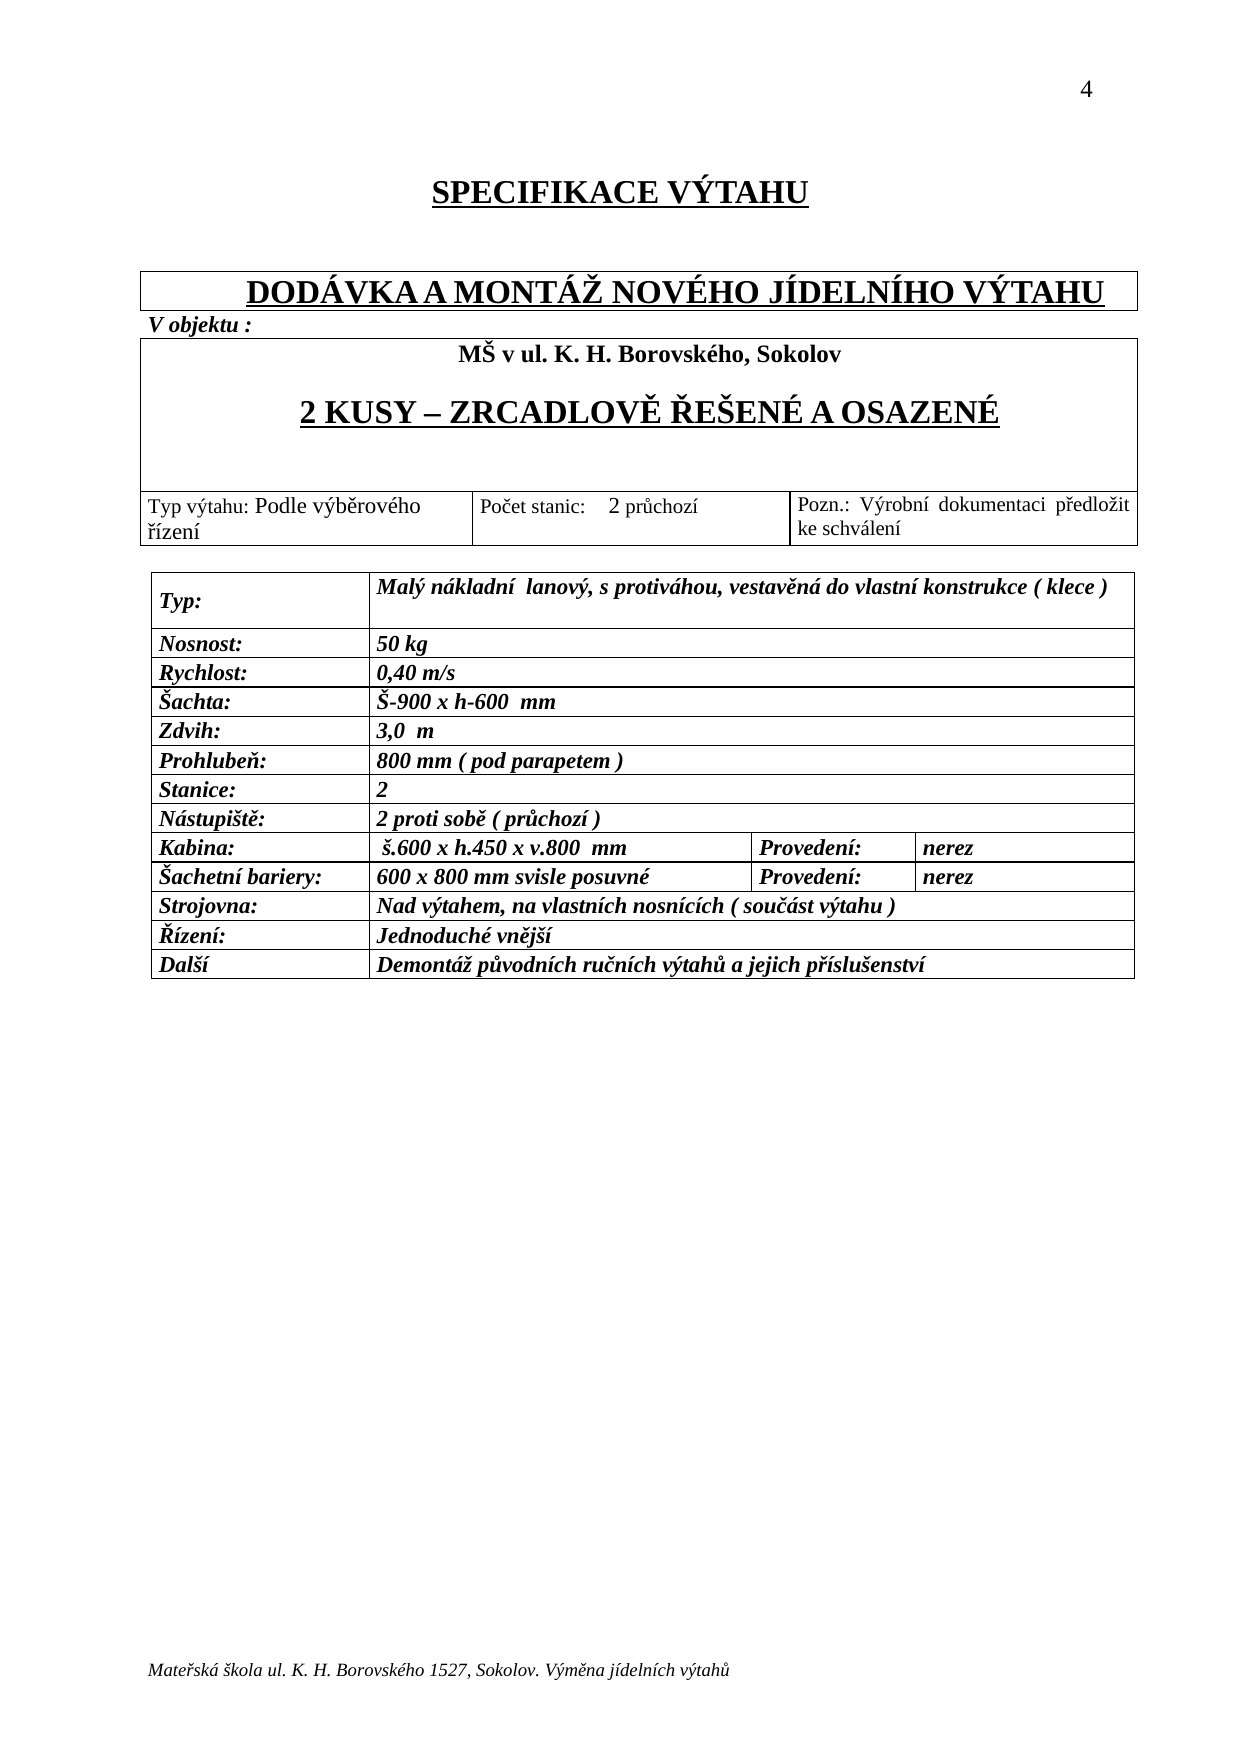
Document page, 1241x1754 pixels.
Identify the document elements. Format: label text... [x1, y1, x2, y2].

table_header [141, 339, 162, 491]
table_cell 2 [370, 775, 1134, 803]
table_cell 0,40 m/s [370, 658, 1134, 686]
table_header Typ: [152, 573, 369, 628]
table_cell Řízení: [152, 921, 369, 949]
table_cell Demontáž původních ručních výtahů a jejich příslušenství [370, 950, 1134, 978]
table_cell Š-900 x h-600 mm [370, 688, 1134, 716]
table_cell Strojovna: [152, 892, 369, 920]
table_cell Šachta: [152, 688, 369, 716]
table_cell 3,0 m [370, 717, 1134, 745]
table_cell Provedení: [752, 863, 915, 891]
table_cell 2 proti sobě ( průchozí ) [370, 804, 1134, 832]
table_header Dodávka a montáž nového jídelního výtahu [141, 272, 1137, 310]
table_cell Prohlubeň: [152, 746, 369, 774]
table_cell Šachetní bariery: [152, 863, 369, 891]
table_cell 600 x 800 mm svisle posuvné [370, 863, 751, 891]
table_cell Zdvih: [152, 717, 369, 745]
table_header Malý nákladní lanový, s protiváhou, vestavěná do vlastní konstrukce ( klece ) [370, 573, 1134, 628]
table_cell Další [152, 950, 369, 978]
table_cell Jednoduché vnější [370, 921, 1134, 949]
table_header MŠ v ul. K. H. Borovského, Sokolov 2 kusy – zrcadlově řešené a osazené [163, 339, 1137, 491]
table_cell Typ výtahu: Podle výběrového řízení [141, 492, 472, 544]
table_cell nerez [916, 863, 1134, 891]
table_cell nerez [916, 833, 1134, 861]
table_cell Provedení: [752, 833, 915, 861]
table_cell Nosnost: [152, 629, 369, 657]
table_cell 50 kg [370, 629, 1134, 657]
table_cell Stanice: [152, 775, 369, 803]
text V objektu : [148, 311, 1093, 338]
table_cell Nástupiště: [152, 804, 369, 832]
table_cell Kabina: [152, 833, 369, 861]
table_cell Nad výtahem, na vlastních nosnících ( součást výtahu ) [370, 892, 1134, 920]
table_cell Rychlost: [152, 658, 369, 686]
table_cell 800 mm ( pod parapetem ) [370, 746, 1134, 774]
table_cell Počet stanic: 2 průchozí [473, 492, 789, 544]
table_cell š.600 x h.450 x v.800 mm [370, 833, 751, 861]
table_cell Pozn.: Výrobní dokumentaci předložit ke schválení [791, 492, 1137, 544]
subtitle specifikace výtahu [148, 173, 1093, 211]
